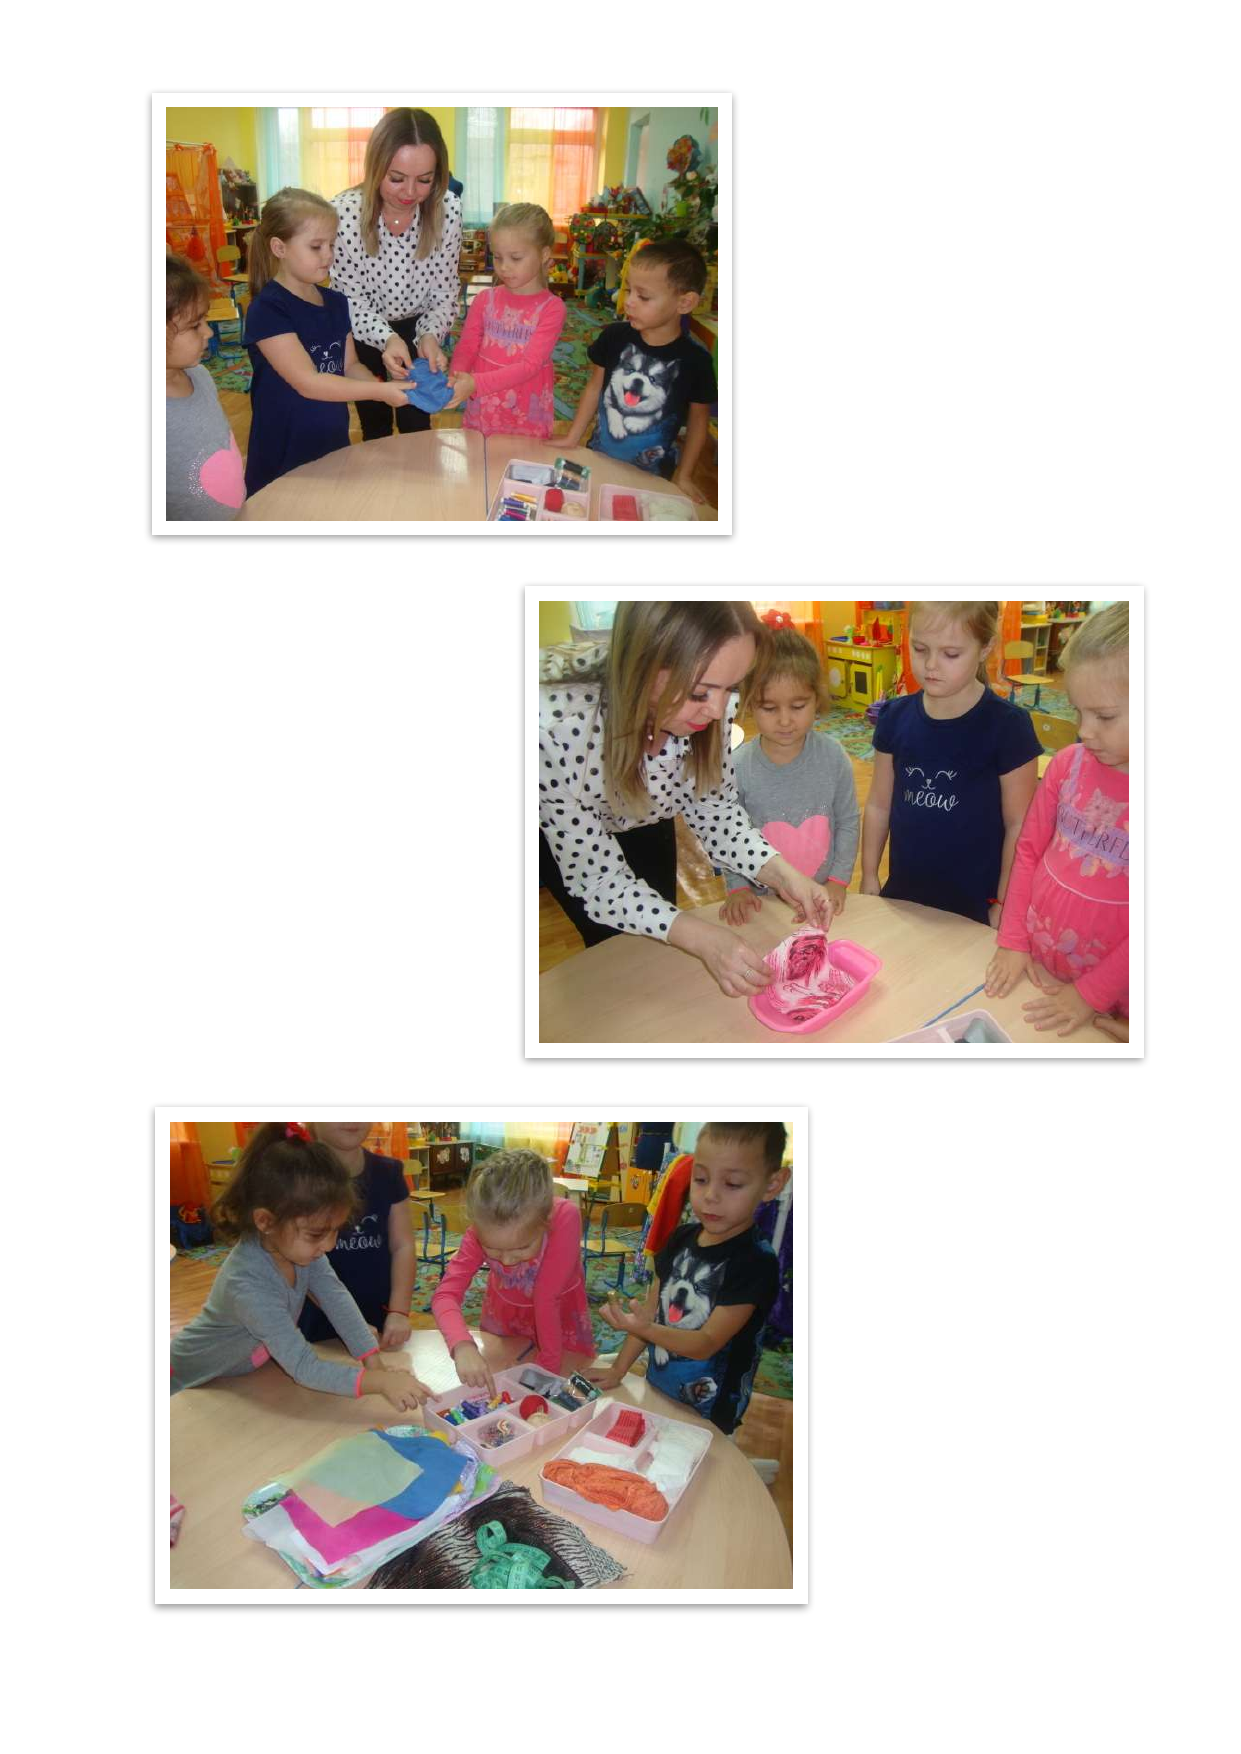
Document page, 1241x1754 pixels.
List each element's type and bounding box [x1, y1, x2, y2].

picture [166, 107, 718, 521]
picture [170, 1122, 793, 1589]
picture [539, 601, 1129, 1043]
